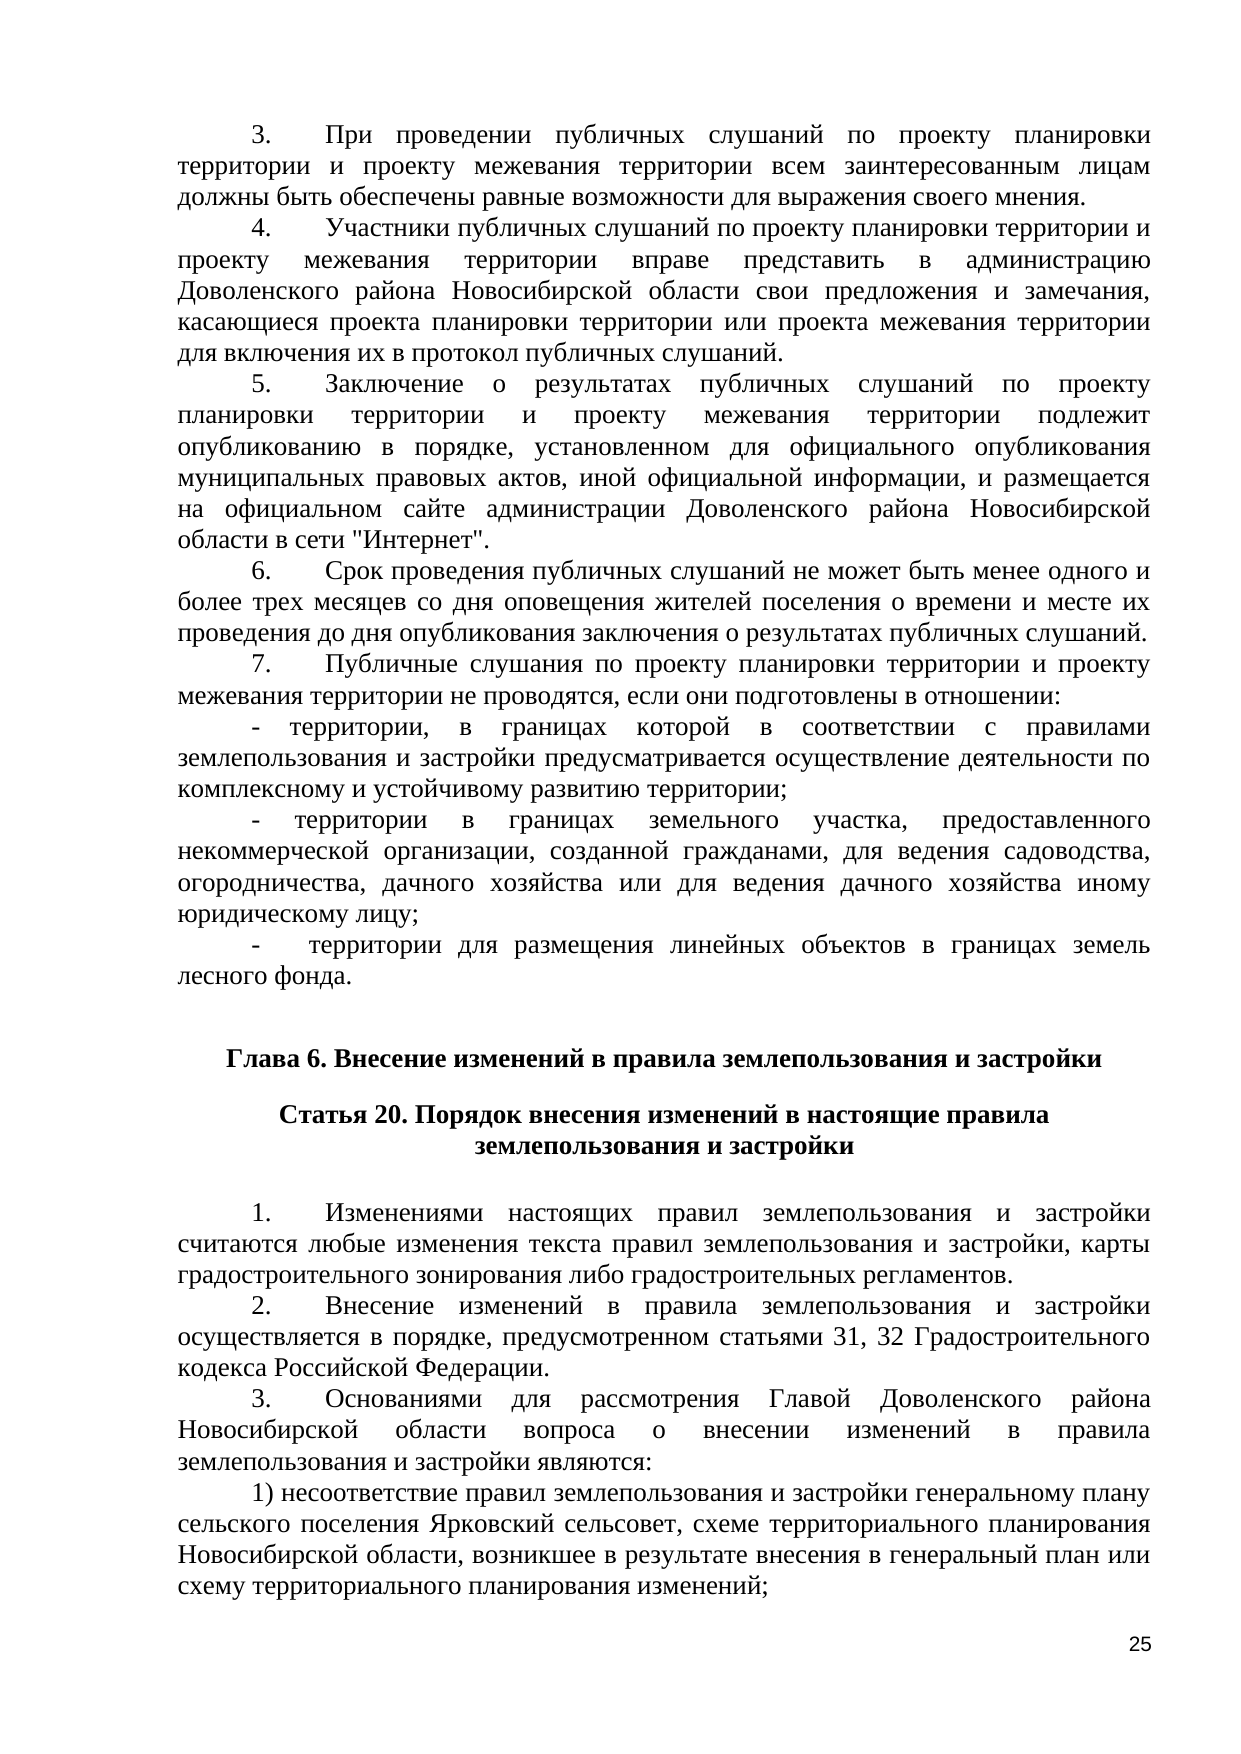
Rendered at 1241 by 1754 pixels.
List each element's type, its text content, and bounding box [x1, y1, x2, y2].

list Участники публичных слушаний по проекту планировки территории и проекту межевания территории вправе представить в администрацию Доволенского района Новосибирской области свои предложения и замечания, касающиеся проекта планировки территории или проекта межевания территории для включения их в протокол публичных слушаний. [177, 212, 1152, 367]
list При проведении публичных слушаний по проекту планировки территории и проекту межевания территории всем заинтересованным лицам должны быть обеспечены равные возможности для выражения своего мнения. [177, 118, 1152, 212]
text 1) несоответствие правил землепользования и застройки генеральному плану сельского поселения Ярковский сельсовет, схеме территориального планирования Новосибирской области, возникшее в результате внесения в генеральный план или схему территориального планирования изменений; [177, 1476, 1152, 1601]
subtitle Статья 20. Порядок внесения изменений в настоящие правила землепользования и застройки [177, 1098, 1152, 1161]
list - территории, в границах которой в соответствии с правилами землепользования и застройки предусматривается осуществление деятельности по комплексному и устойчивому развитию территории; [177, 710, 1152, 803]
text - территории для размещения линейных объектов в границах земель лесного фонда. [177, 928, 1152, 990]
list Внесение изменений в правила землепользования и застройки осуществляется в порядке, предусмотренном статьями 31, 32 Градостроительного кодекса Российской Федерации. [177, 1289, 1152, 1382]
list Публичные слушания по проекту планировки территории и проекту межевания территории не проводятся, если они подготовлены в отношении: [177, 648, 1152, 710]
list Изменениями настоящих правил землепользования и застройки считаются любые изменения текста правил землепользования и застройки, карты градостроительного зонирования либо градостроительных регламентов. [177, 1196, 1152, 1289]
list Заключение о результатах публичных слушаний по проекту планировки территории и проекту межевания территории подлежит опубликованию в порядке, установленном для официального опубликования муниципальных правовых актов, иной официальной информации, и размещается на официальном сайте администрации Доволенского района Новосибирской области в сети "Интернет". [177, 367, 1152, 554]
list - территории в границах земельного участка, предоставленного некоммерческой организации, созданной гражданами, для ведения садоводства, огородничества, дачного хозяйства или для ведения дачного хозяйства иному юридическому лицу; [177, 803, 1152, 928]
list Срок проведения публичных слушаний не может быть менее одного и более трех месяцев со дня оповещения жителей поселения о времени и месте их проведения до дня опубликования заключения о результатах публичных слушаний. [177, 554, 1152, 648]
subtitle Глава 6. Внесение изменений в правила землепользования и застройки [177, 1042, 1152, 1073]
list Основаниями для рассмотрения Главой Доволенского района Новосибирской области вопроса о внесении изменений в правила землепользования и застройки являются: [177, 1382, 1152, 1476]
